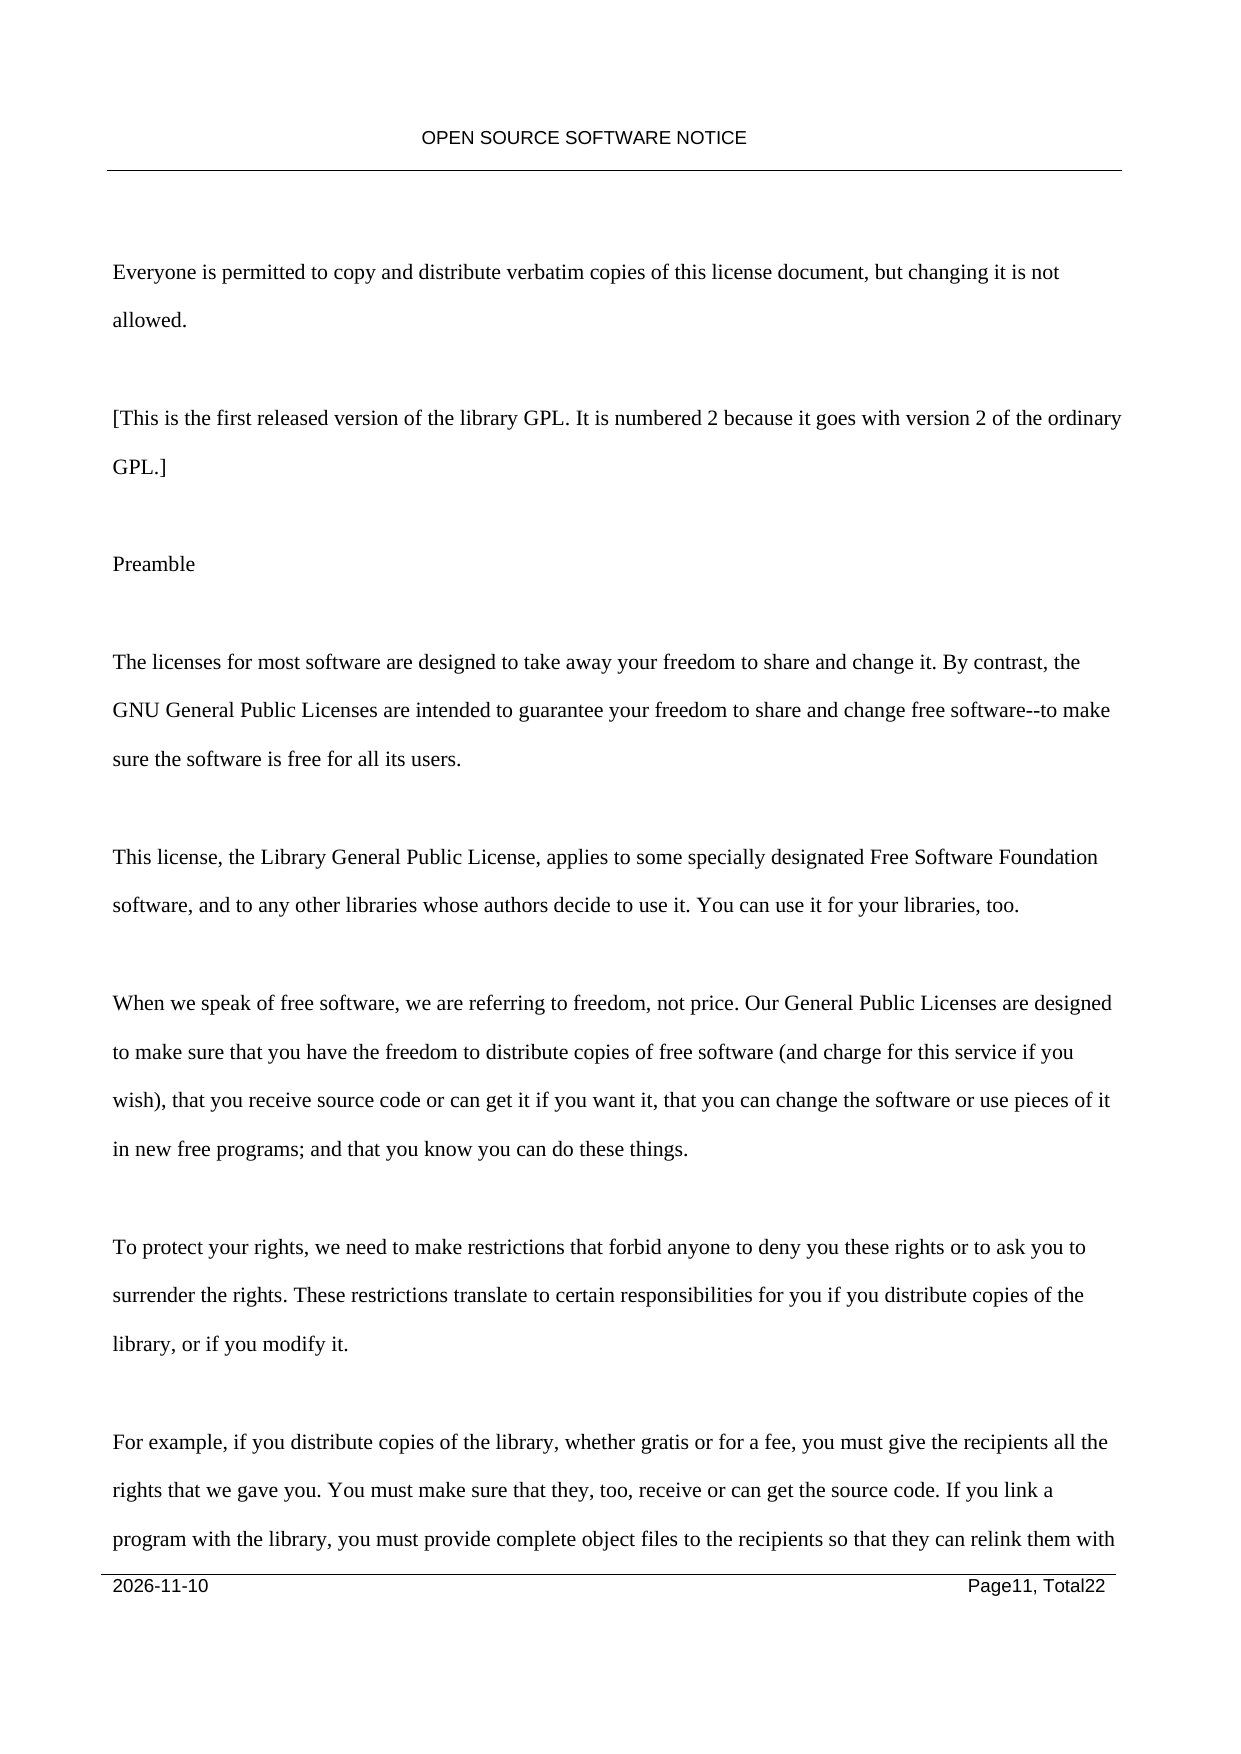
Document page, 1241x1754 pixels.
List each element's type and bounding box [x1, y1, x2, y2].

text [112, 206, 1128, 1555]
